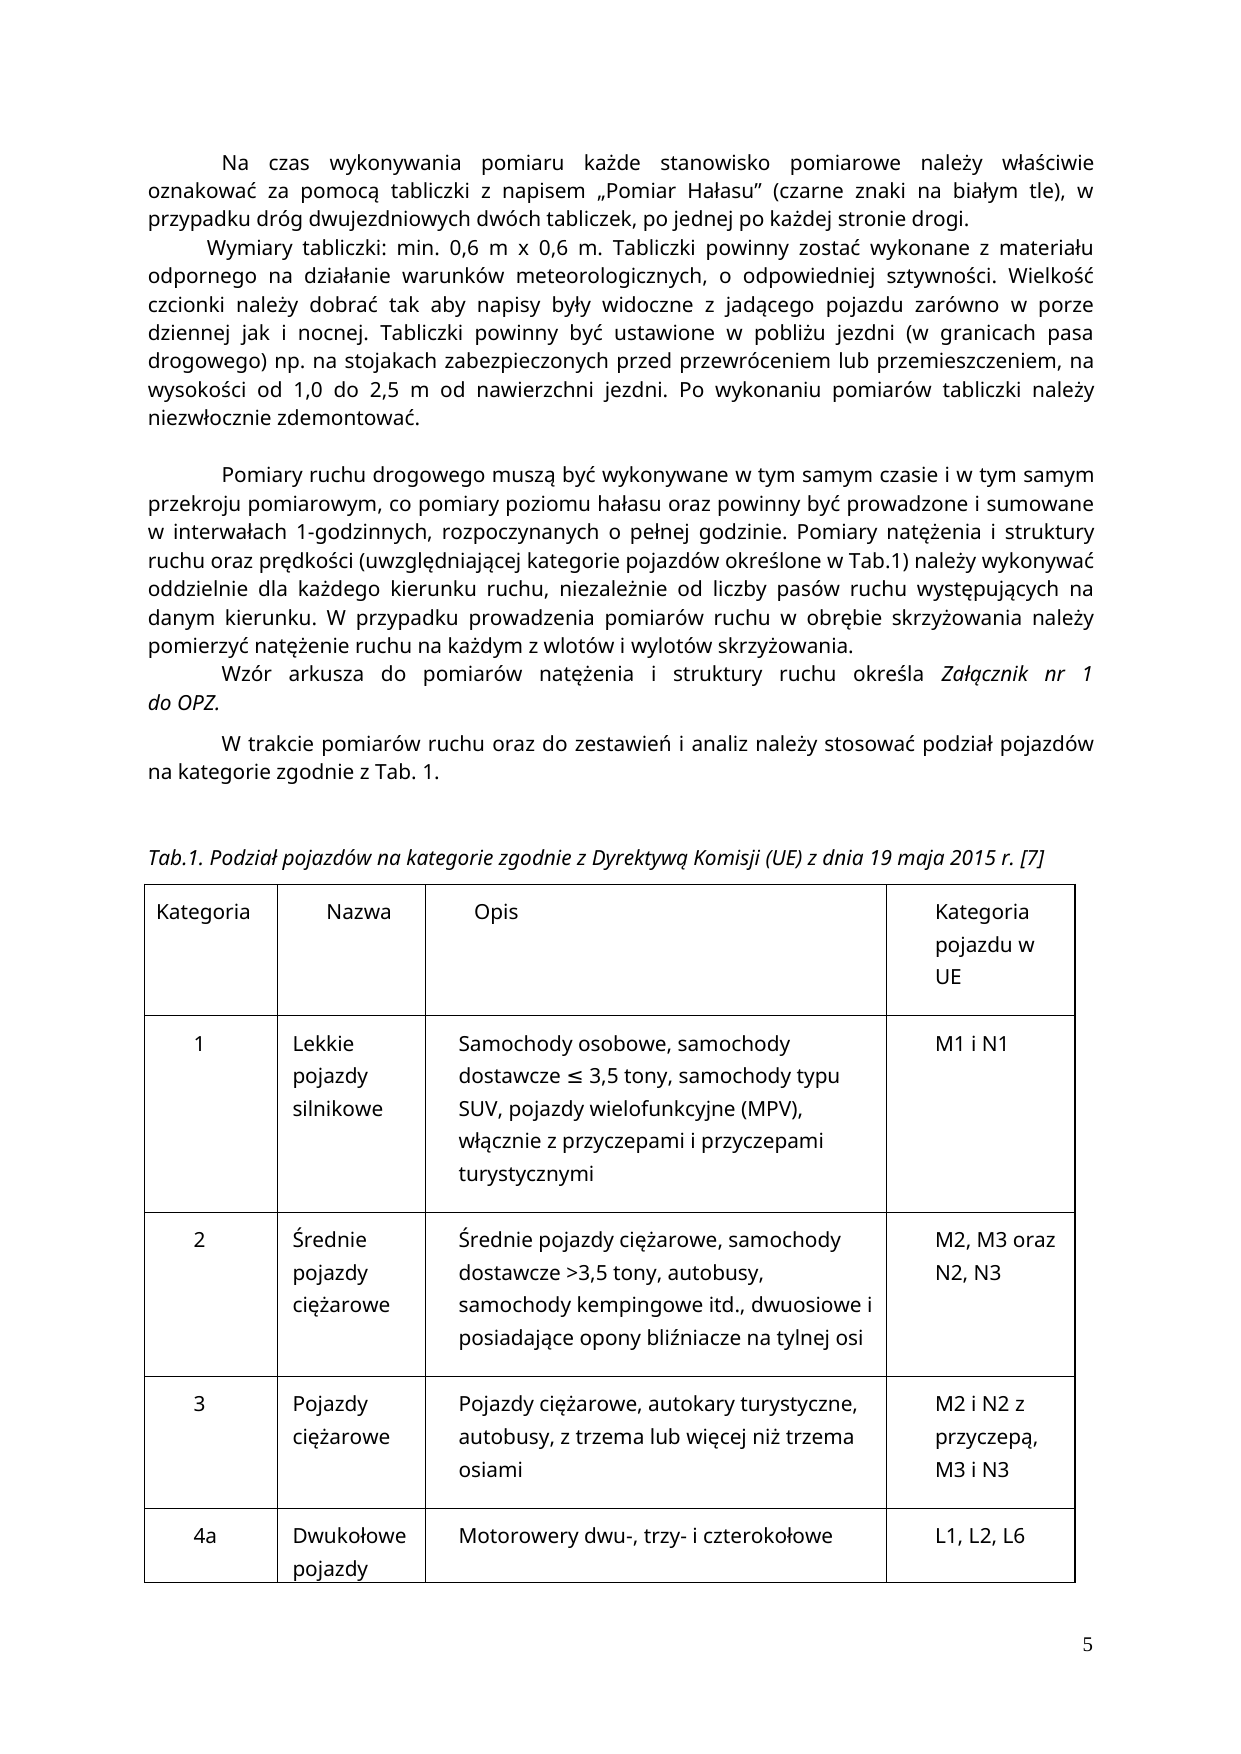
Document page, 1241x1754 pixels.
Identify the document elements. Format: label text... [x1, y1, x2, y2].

table_cell Średnie pojazdy ciężarowe [278, 1213, 425, 1376]
table_cell Średnie pojazdy ciężarowe, samochody dostawcze >3,5 tony, autobusy, samochody kempingowe itd., dwuosiowe i posiadające opony bliźniacze na tylnej osi [426, 1213, 886, 1376]
table_cell M2, M3 oraz N2, N3 [887, 1213, 1074, 1376]
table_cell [278, 1509, 425, 1582]
text Wzór arkusza do pomiarów natężenia i struktury ruchu określa Załącznik nr 1 do OPZ. [148, 659, 1095, 716]
table_cell M1 i N1 [887, 1016, 1074, 1212]
table_header Kategoria [145, 885, 277, 1015]
text Na czas wykonywania pomiaru każde stanowisko pomiarowe należy właściwie oznakować za pomocą tabliczki z napisem „Pomiar Hałasu” (czarne znaki na białym tle), w przypadku dróg dwujezdniowych dwóch tabliczek, po jednej po każdej stronie drogi. [148, 148, 1095, 233]
table_cell Lekkie pojazdy silnikowe [278, 1016, 425, 1212]
text Pomiary ruchu drogowego muszą być wykonywane w tym samym czasie i w tym samym przekroju pomiarowym, co pomiary poziomu hałasu oraz powinny być prowadzone i sumowane w interwałach 1-godzinnych, rozpoczynanych o pełnej godzinie. Pomiary natężenia i struktury ruchu oraz prędkości (uwzględniającej kategorie pojazdów określone w Tab.1) należy wykonywać oddzielnie dla każdego kierunku ruchu, niezależnie od liczby pasów ruchu występujących na danym kierunku. W przypadku prowadzenia pomiarów ruchu w obrębie skrzyżowania należy pomierzyć natężenie ruchu na każdym z wlotów i wylotów skrzyżowania. [148, 460, 1095, 659]
table_cell Pojazdy ciężarowe, autokary turystyczne, autobusy, z trzema lub więcej niż trzema osiami [426, 1377, 886, 1508]
table_header Opis [426, 885, 886, 1015]
text Wymiary tabliczki: min. 0,6 m x 0,6 m. Tabliczki powinny zostać wykonane z materiału odpornego na działanie warunków meteorologicznych, o odpowiedniej sztywności. Wielkość czcionki należy dobrać tak aby napisy były widoczne z jadącego pojazdu zarówno w porze dziennej jak i nocnej. Tabliczki powinny być ustawione w pobliżu jezdni (w granicach pasa drogowego) np. na stojakach zabezpieczonych przed przewróceniem lub przemieszczeniem, na wysokości od 1,0 do 2,5 m od nawierzchni jezdni. Po wykonaniu pomiarów tabliczki należy niezwłocznie zdemontować. [148, 233, 1095, 432]
table_cell M2 i N2 z przyczepą, M3 i N3 [887, 1377, 1074, 1508]
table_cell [426, 1509, 886, 1582]
table_cell 3 [145, 1377, 277, 1508]
table_cell 1 [145, 1016, 277, 1212]
table_header Nazwa [278, 885, 425, 1015]
table_cell L1, L2, L6 [887, 1509, 1074, 1582]
table_header Kategoria pojazdu w UE [887, 885, 1074, 1015]
text W trakcie pomiarów ruchu oraz do zestawień i analiz należy stosować podział pojazdów na kategorie zgodnie z Tab. 1. [148, 729, 1096, 786]
table_cell Pojazdy ciężarowe [278, 1377, 425, 1508]
table_cell 2 [145, 1213, 277, 1376]
table_cell 4a [145, 1509, 277, 1582]
text Tab.1. Podział pojazdów na kategorie zgodnie z Dyrektywą Komisji (UE) z dnia 19 maja 2015 r. [7] [148, 843, 1096, 871]
table_cell Samochody osobowe, samochody dostawcze ≤ 3,5 tony, samochody typu SUV, pojazdy wielofunkcyjne (MPV), włącznie z przyczepami i przyczepami turystycznymi [426, 1016, 886, 1212]
